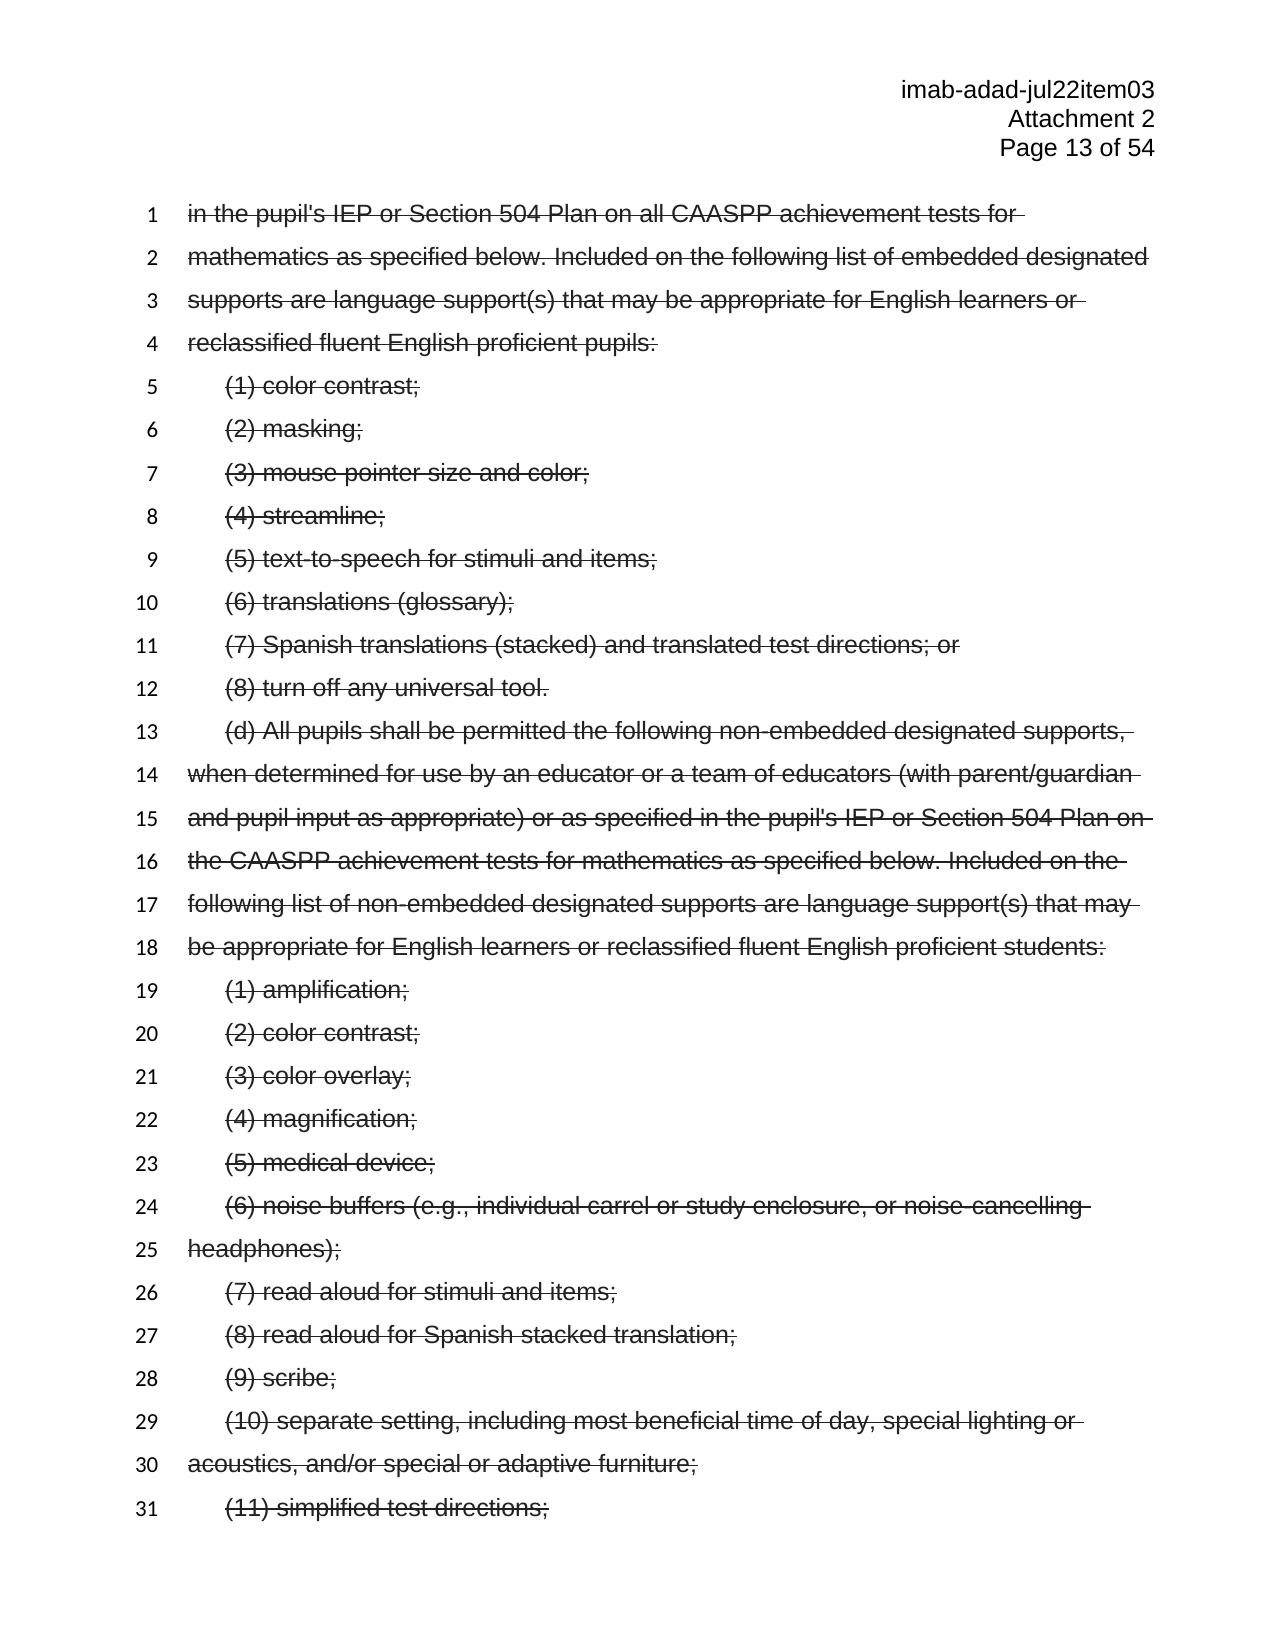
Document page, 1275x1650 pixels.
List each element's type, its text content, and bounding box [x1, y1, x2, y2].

text (1) color contrast; [187, 371, 1155, 400]
text (2) color contrast; [187, 1018, 1155, 1047]
text (3) color overlay; [187, 1061, 1155, 1090]
text (8) read aloud for Spanish stacked translation; [187, 1320, 1155, 1349]
text (3) mouse pointer size and color; [187, 457, 1155, 486]
text (7) Spanish translations (stacked) and translated test directions; or [187, 630, 1155, 659]
text (4) magnification; [187, 1104, 1155, 1133]
text (9) scribe; [187, 1363, 1155, 1392]
text (5) medical device; [187, 1147, 1155, 1176]
text (d) All pupils shall be permitted the following non-embedded designated supports, when determined for use by an educator or a team of educators (with parent/guardian and pupil input as appropriate) or as specified in the pupil's IEP or Section 504 Plan on the CAASPP achievement tests for mathematics as specified below. Included on the following list of non-embedded designated supports are language support(s) that may be appropriate for English learners or reclassified fluent English proficient students: [187, 716, 1155, 961]
text (11) simplified test directions; [187, 1492, 1155, 1521]
text (2) masking; [187, 414, 1155, 443]
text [187, 199, 1155, 357]
text (5) text-to-speech for stimuli and items; [187, 544, 1155, 572]
text (8) turn off any universal tool. [187, 673, 1155, 702]
text (6) noise buffers (e.g., individual carrel or study enclosure, or noise-cancelling headphones); [187, 1191, 1155, 1262]
text (1) amplification; [187, 975, 1155, 1004]
text (6) translations (glossary); [187, 587, 1155, 616]
text (7) read aloud for stimuli and items; [187, 1277, 1155, 1306]
text (4) streamline; [187, 501, 1155, 529]
text (10) separate setting, including most beneficial time of day, special lighting or acoustics, and/or special or adaptive furniture; [187, 1406, 1155, 1478]
